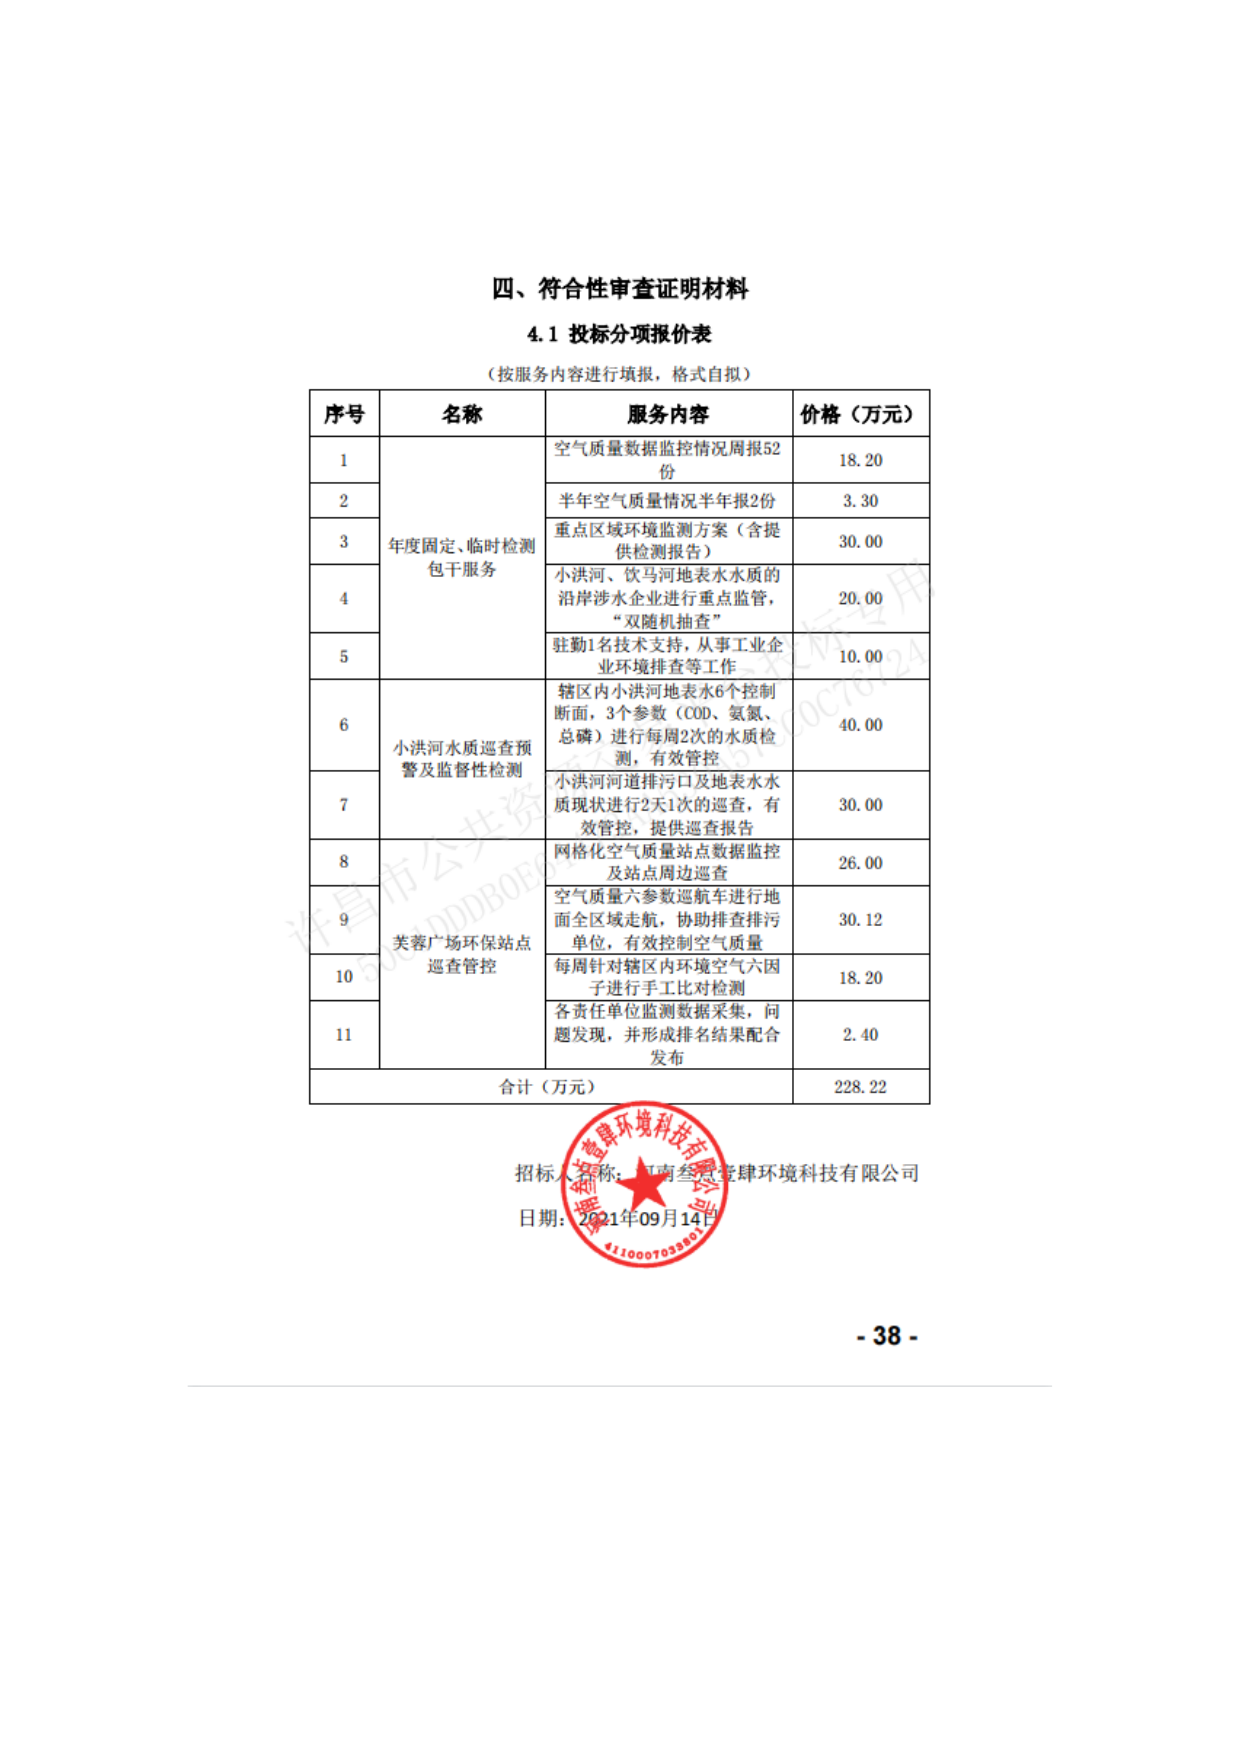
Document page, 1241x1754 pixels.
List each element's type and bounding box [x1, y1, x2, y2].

picture [187, 162, 1053, 1387]
